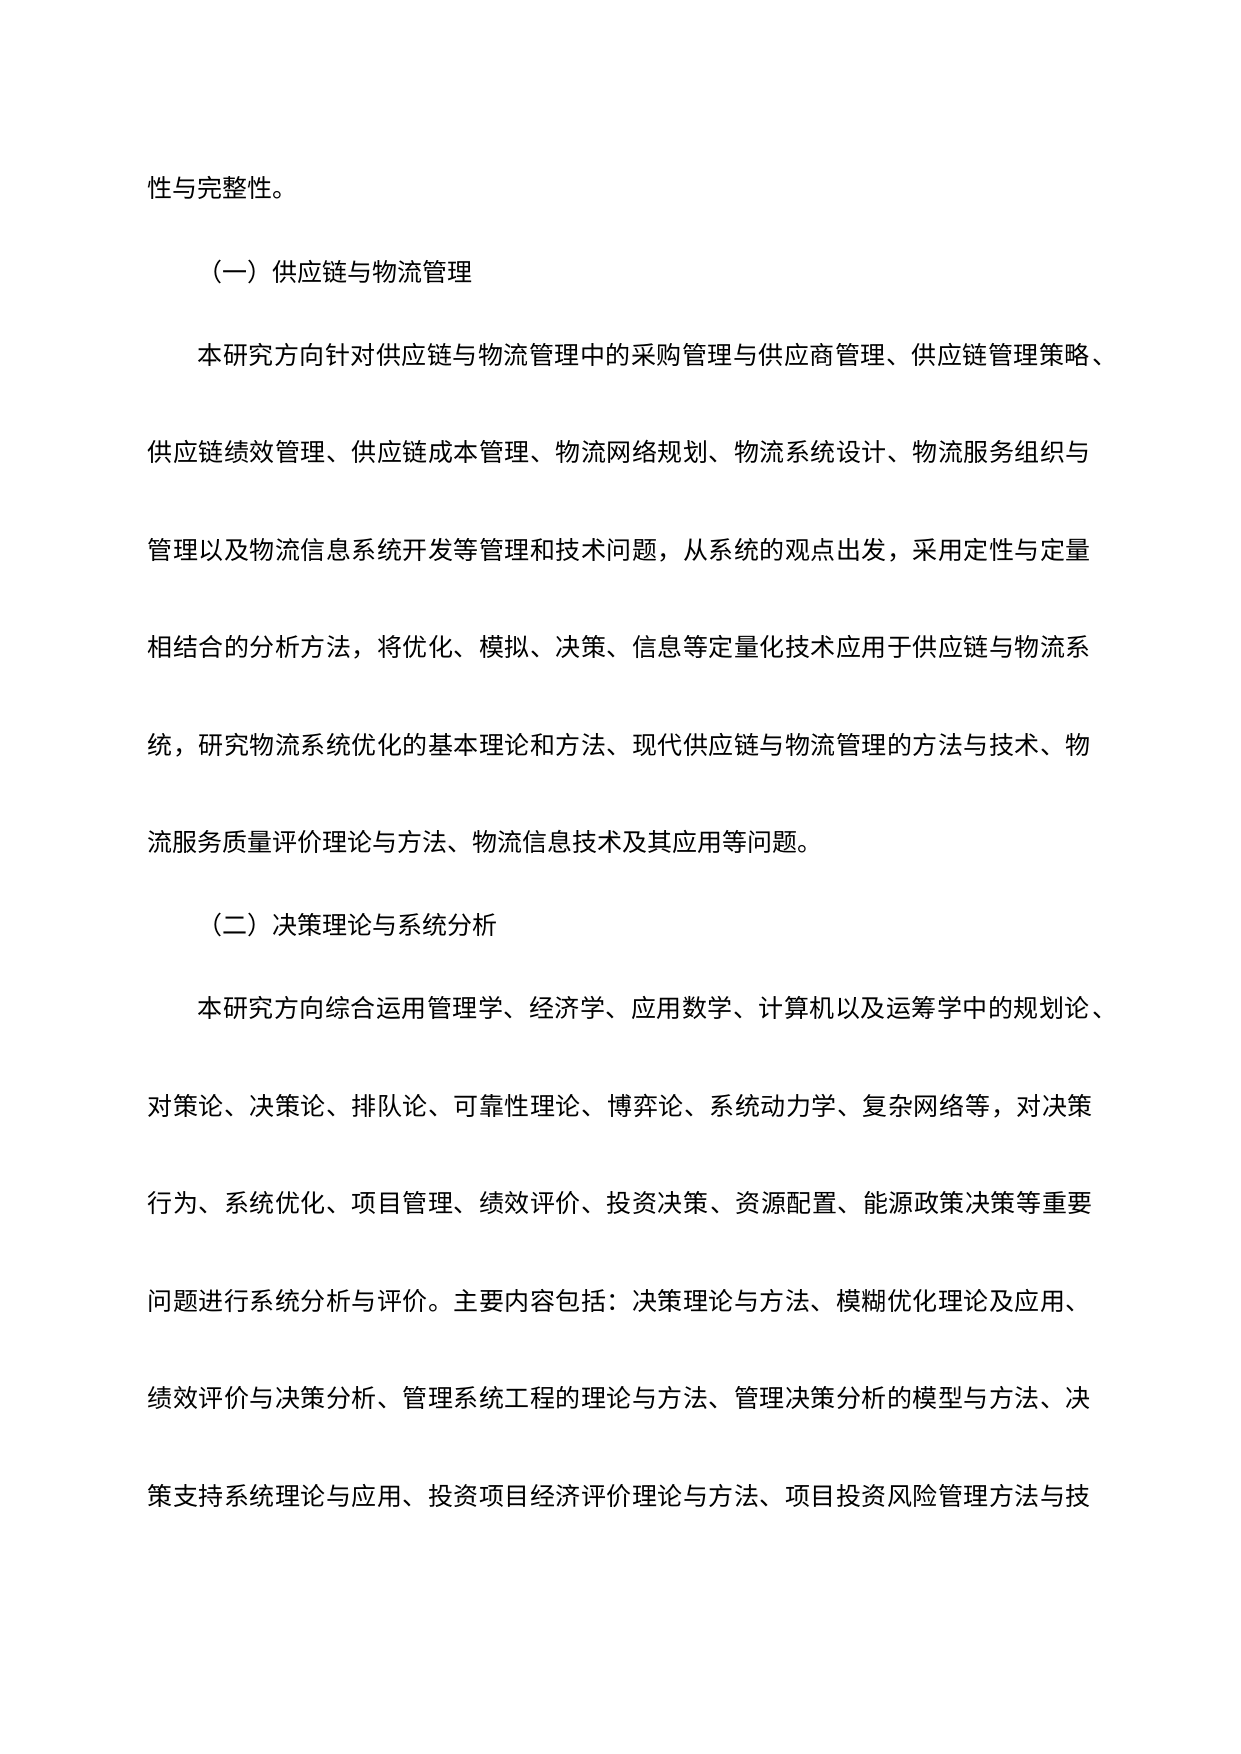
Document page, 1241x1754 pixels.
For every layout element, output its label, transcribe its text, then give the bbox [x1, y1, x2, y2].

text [148, 154, 1092, 219]
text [148, 974, 1092, 1527]
text （一）供应链与物流管理 [148, 238, 1092, 303]
text （二）决策理论与系统分析 [148, 891, 1092, 956]
text 本研究方向针对供应链与物流管理中的采购管理与供应商管理、供应链管理策略、供应链绩效管理、供应链成本管理、物流网络规划、物流系统设计、物流服务组织与管理以及物流信息系统开发等管理和技术问题，从系统的观点出发，采用定性与定量相结合的分析方法，将优化、模拟、决策、信息等定量化技术应用于供应链与物流系统，研究物流系统优化的基本理论和方法、现代供应链与物流管理的方法与技术、物流服务质量评价理论与方法、物流信息技术及其应用等问题。 [148, 321, 1092, 873]
